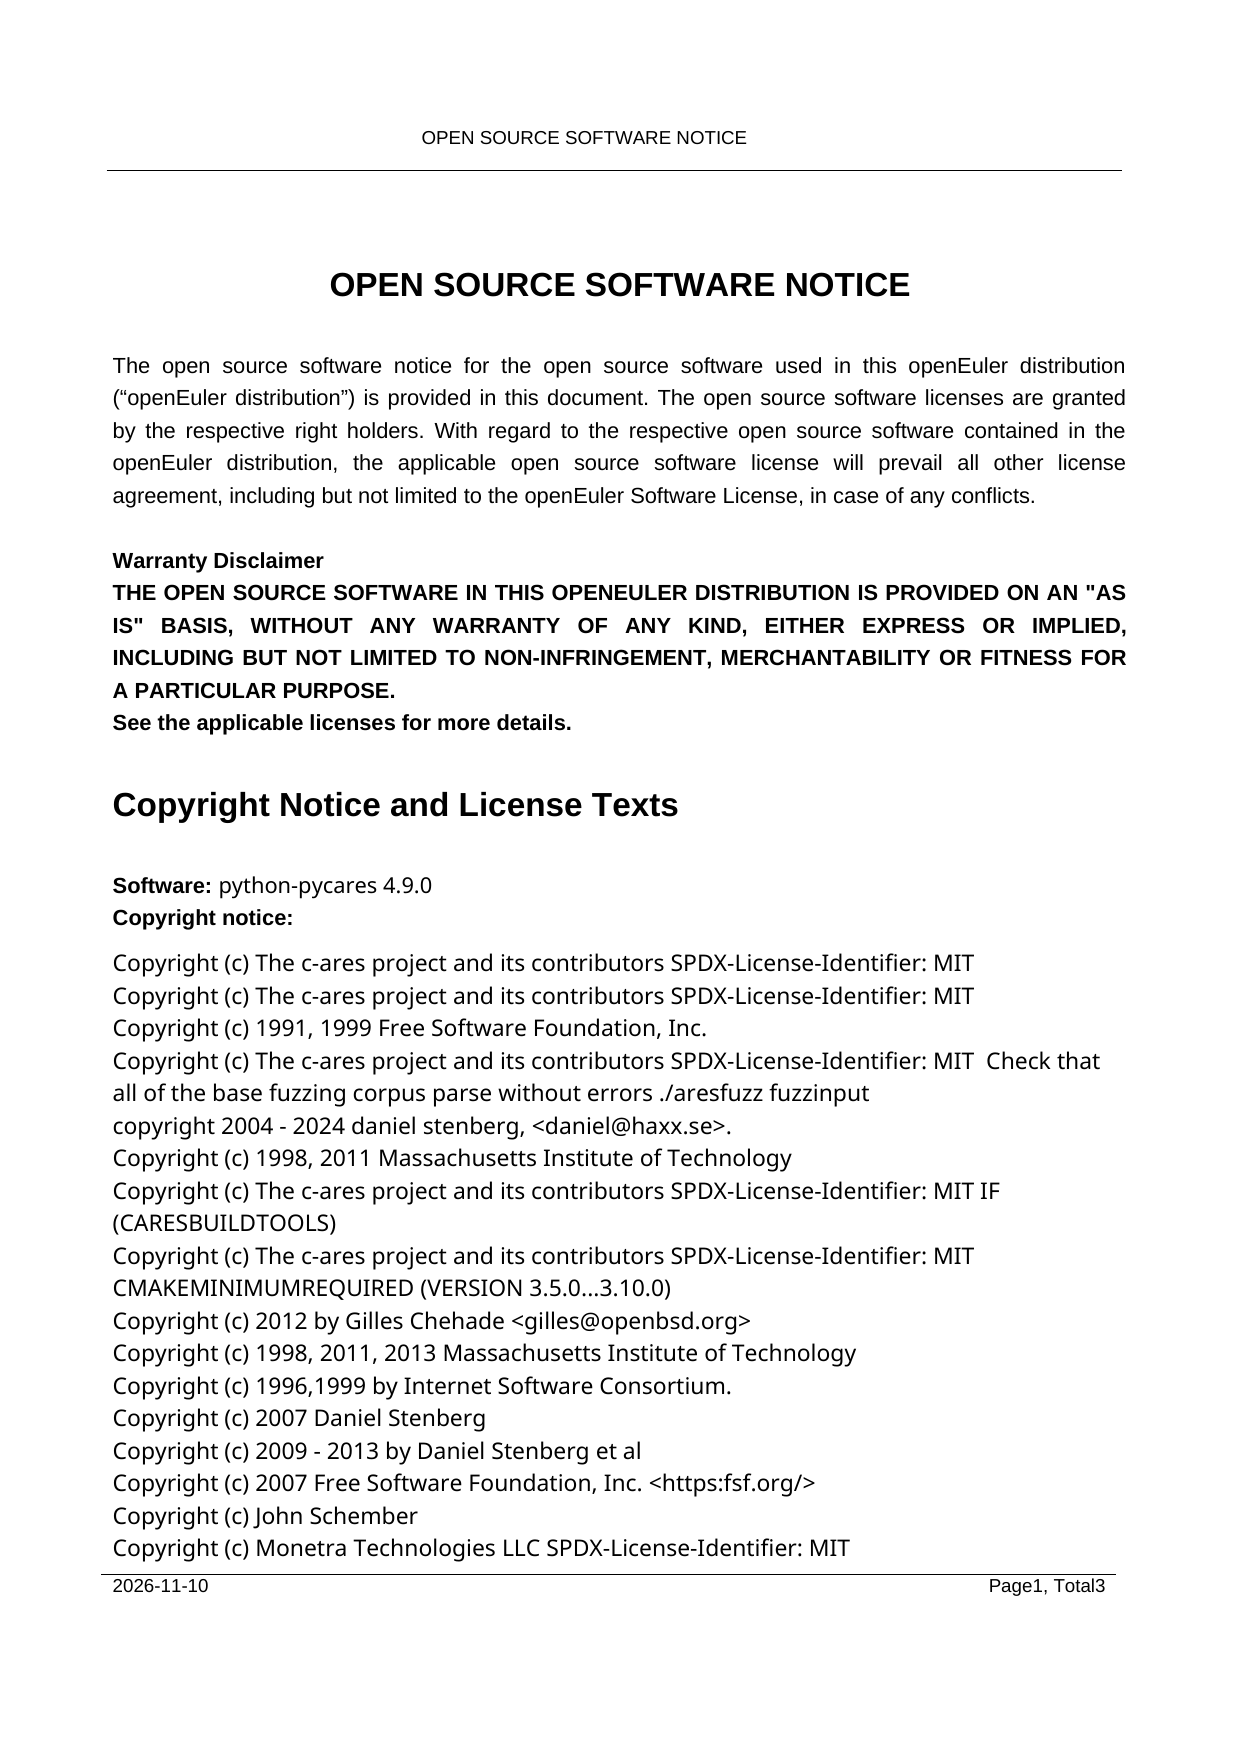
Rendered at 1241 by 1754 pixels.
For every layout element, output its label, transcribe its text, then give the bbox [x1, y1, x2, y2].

title Software: python-pycares 4.9.0 [112, 869, 1128, 901]
text The open source software notice for the open source software used in this openEuler distribution (“openEuler distribution”) is provided in this document. The open source software licenses are granted by the respective right holders. With regard to the respective open source software contained in the openEuler distribution, the applicable open source software license will prevail all other license agreement, including but not limited to the openEuler Software License, in case of any conflicts. [112, 349, 1128, 511]
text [112, 947, 1128, 1564]
text Copyright Notice and License Texts [112, 771, 1128, 836]
text Copyright notice: [112, 901, 1128, 934]
text THE OPEN SOURCE SOFTWARE IN THIS OPENEULER DISTRIBUTION IS PROVIDED ON AN "AS IS" BASIS, WITHOUT ANY WARRANTY OF ANY KIND, EITHER EXPRESS OR IMPLIED, INCLUDING BUT NOT LIMITED TO NON-INFRINGEMENT, MERCHANTABILITY OR FITNESS FOR A PARTICULAR PURPOSE. See the applicable licenses for more details. [112, 576, 1128, 739]
text Warranty Disclaimer [112, 544, 1128, 576]
text OPEN SOURCE SOFTWARE NOTICE [112, 251, 1128, 316]
